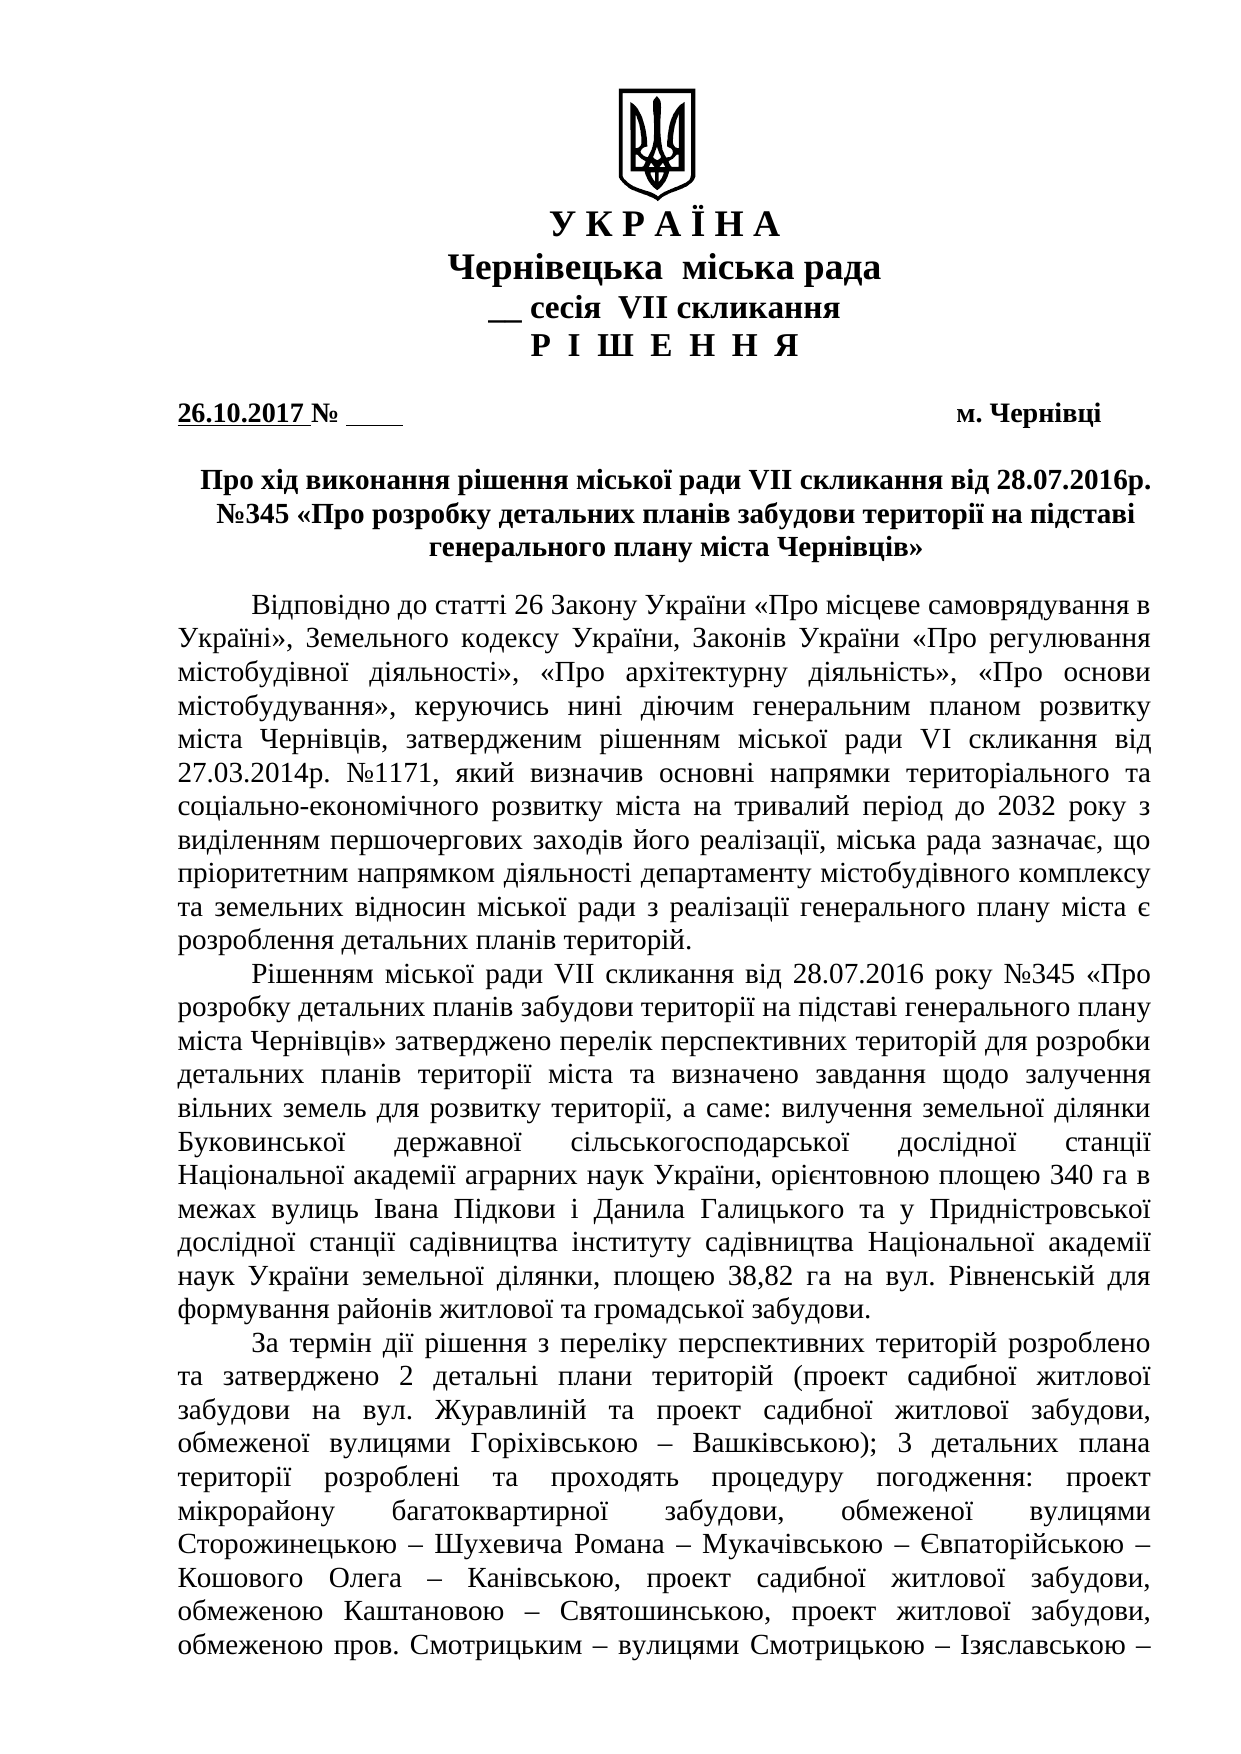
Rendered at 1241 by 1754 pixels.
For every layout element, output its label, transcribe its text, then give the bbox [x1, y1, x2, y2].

table_header Про хід виконання рішення міської ради VII скликання від 28.07.2016р. №345 «Про розробку детальних планів забудови території на підставі генерального плану міста Чернівців» [189, 463, 1163, 587]
text 26.10.2017 № м. Чернівці [177, 396, 1152, 429]
text __ сесія VІІ скликання [177, 287, 1152, 326]
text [177, 1325, 1152, 1660]
text Відповідно до статті 26 Закону України «Про місцеве самоврядування в Україні», Земельного кодексу України, Законів України «Про регулювання містобудівної діяльності», «Про архітектурну діяльність», «Про основи містобудування», керуючись нині діючим генеральним планом розвитку міста Чернівців, затвердженим рішенням міської ради VI скликання від 27.03.2014р. №1171, який визначив основні напрямки територіального та соціально-економічного розвитку міста на тривалий період до 2032 року з виділенням першочергових заходів його реалізації, міська рада зазначає, що пріоритетним напрямком діяльності департаменту містобудівного комплексу та земельних відносин міської ради з реалізації генерального плану міста є розроблення детальних планів територій. [177, 587, 1152, 956]
text У К Р А Ї Н А [177, 201, 1152, 244]
text Чернівецька міська рада [177, 244, 1152, 287]
text Рішенням міської ради VII скликання від 28.07.2016 року №345 «Про розробку детальних планів забудови території на підставі генерального плану міста Чернівців» затверджено перелік перспективних територій для розробки детальних планів території міста та визначено завдання щодо залучення вільних земель для розвитку території, а саме: вилучення земельної ділянки Буковинської державної сільськогосподарської дослідної станції Національної академії аграрних наук України, орієнтовною площею 340 га в межах вулиць Івана Підкови і Данила Галицького та у Придністровської дослідної станції садівництва інституту садівництва Національної академії наук України земельної ділянки, площею 38,82 га на вул. Рівненській для формування районів житлової та громадської забудови. [177, 956, 1152, 1325]
subtitle Р І Ш Е Н Н Я [177, 326, 1152, 364]
